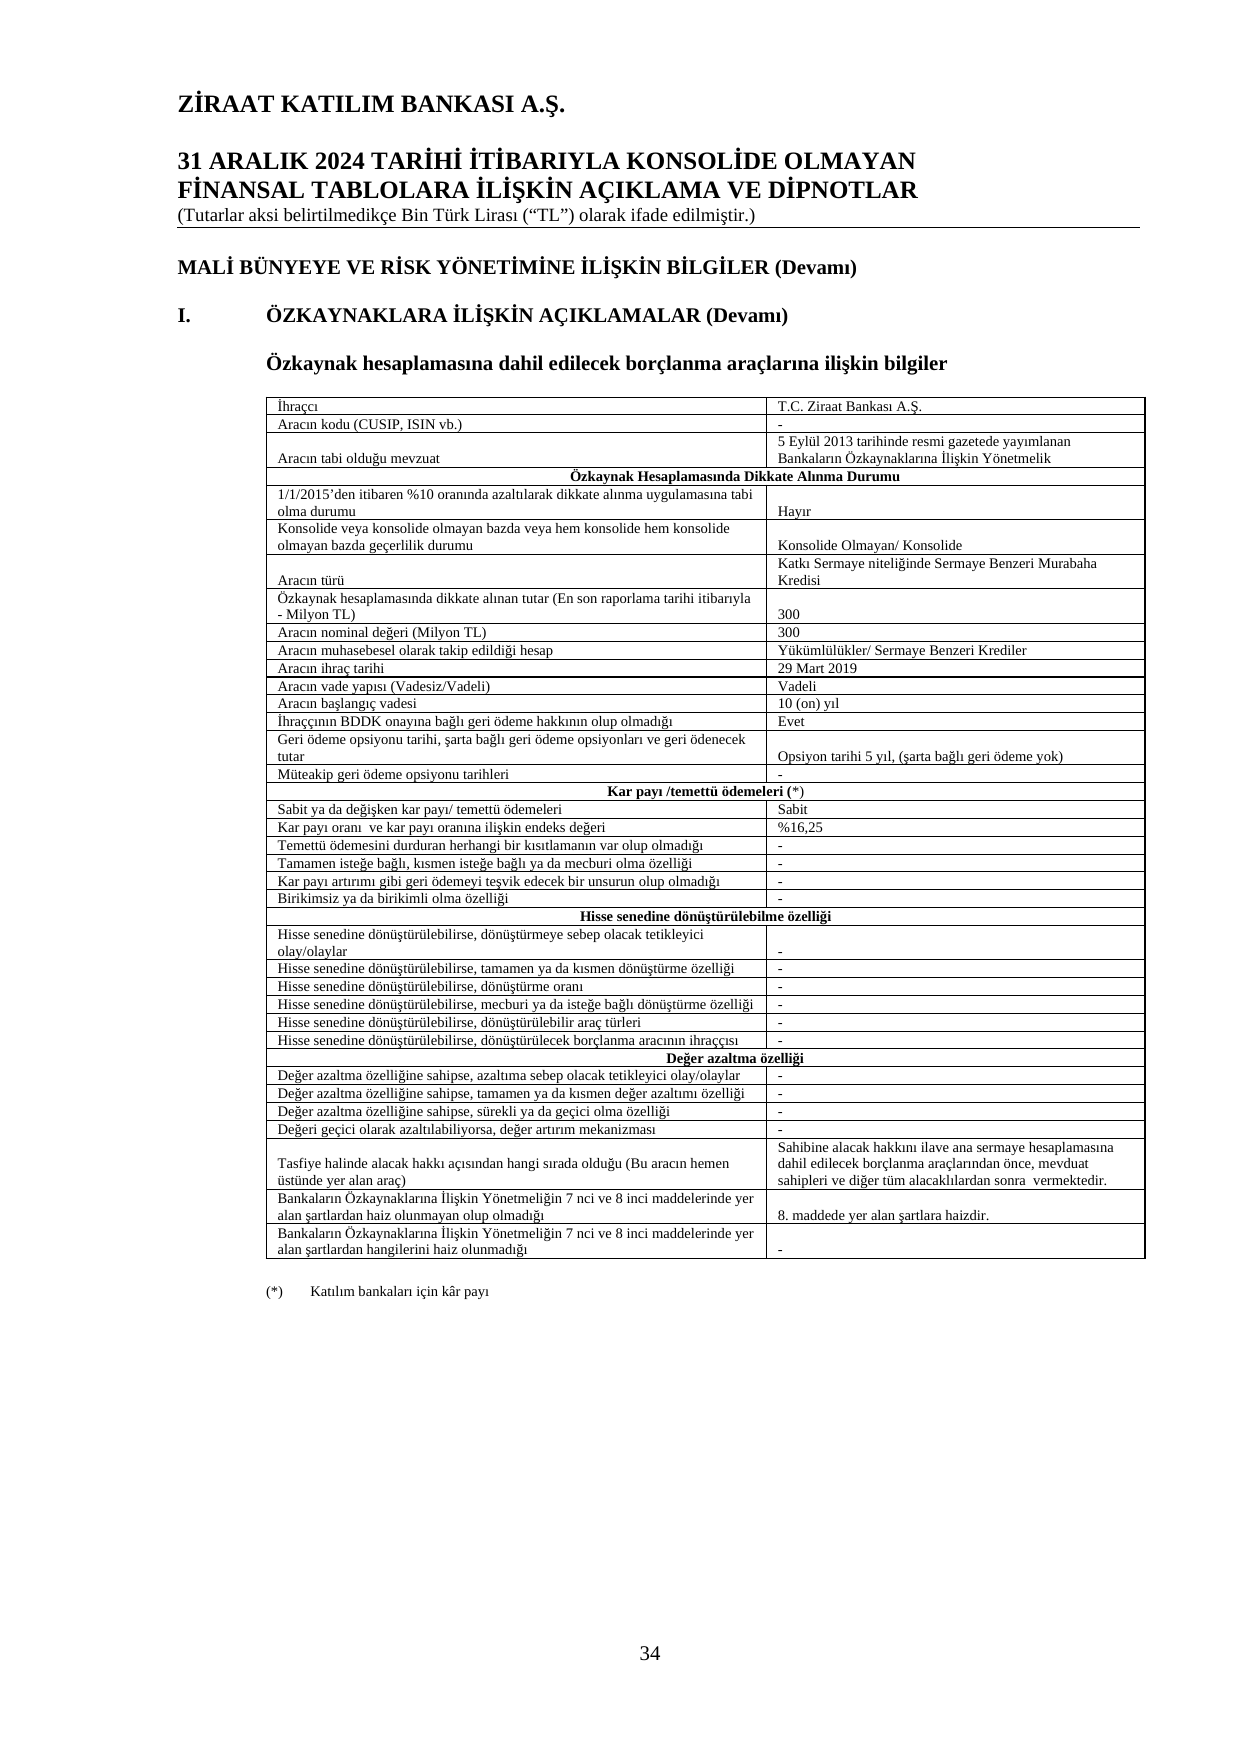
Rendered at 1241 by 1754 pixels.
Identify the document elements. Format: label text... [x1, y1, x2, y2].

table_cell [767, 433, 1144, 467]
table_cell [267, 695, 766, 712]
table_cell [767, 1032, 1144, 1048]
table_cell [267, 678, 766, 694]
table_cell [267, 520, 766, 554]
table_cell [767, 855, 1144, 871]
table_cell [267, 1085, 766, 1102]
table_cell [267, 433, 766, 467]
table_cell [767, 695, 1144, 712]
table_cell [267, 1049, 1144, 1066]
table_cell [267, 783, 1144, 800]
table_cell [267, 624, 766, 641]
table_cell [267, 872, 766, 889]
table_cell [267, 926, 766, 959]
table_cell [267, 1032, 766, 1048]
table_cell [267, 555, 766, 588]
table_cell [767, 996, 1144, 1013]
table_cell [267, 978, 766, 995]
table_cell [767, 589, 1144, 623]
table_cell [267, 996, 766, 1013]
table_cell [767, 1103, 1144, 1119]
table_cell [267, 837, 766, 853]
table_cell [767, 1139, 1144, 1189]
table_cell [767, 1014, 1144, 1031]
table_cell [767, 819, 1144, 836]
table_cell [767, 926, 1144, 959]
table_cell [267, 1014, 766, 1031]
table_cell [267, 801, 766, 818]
text I. ÖZKAYNAKLARA İLİŞKİN AÇIKLAMALAR (Devamı) [177, 303, 1122, 327]
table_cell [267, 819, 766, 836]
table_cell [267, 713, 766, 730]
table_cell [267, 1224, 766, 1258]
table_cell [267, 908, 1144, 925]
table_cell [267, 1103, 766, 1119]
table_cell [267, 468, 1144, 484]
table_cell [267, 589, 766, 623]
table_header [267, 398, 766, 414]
text (*) Katılım bankaları için kâr payı [266, 1283, 1122, 1300]
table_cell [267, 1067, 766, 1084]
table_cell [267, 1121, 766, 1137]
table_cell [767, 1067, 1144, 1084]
text MALİ BÜNYEYE VE RİSK YÖNETİMİNE İLİŞKİN BİLGİLER (Devamı) [177, 255, 1122, 279]
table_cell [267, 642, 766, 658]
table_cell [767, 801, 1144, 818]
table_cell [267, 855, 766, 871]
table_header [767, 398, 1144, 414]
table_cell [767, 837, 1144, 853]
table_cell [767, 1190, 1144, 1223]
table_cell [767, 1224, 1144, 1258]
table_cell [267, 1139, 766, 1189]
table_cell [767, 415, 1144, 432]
text Özkaynak hesaplamasına dahil edilecek borçlanma araçlarına ilişkin bilgiler [266, 351, 1122, 375]
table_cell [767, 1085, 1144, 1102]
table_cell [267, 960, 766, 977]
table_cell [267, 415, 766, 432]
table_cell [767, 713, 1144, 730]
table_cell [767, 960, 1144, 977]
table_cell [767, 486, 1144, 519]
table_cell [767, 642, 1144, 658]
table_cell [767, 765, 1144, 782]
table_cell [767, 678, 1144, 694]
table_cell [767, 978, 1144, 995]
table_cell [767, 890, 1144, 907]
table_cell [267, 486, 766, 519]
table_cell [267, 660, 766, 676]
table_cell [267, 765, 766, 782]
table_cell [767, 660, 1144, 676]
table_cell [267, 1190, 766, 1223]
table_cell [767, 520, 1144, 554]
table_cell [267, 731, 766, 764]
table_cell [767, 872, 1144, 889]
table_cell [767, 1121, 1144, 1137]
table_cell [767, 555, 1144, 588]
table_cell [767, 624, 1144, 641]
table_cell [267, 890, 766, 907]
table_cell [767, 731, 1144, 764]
